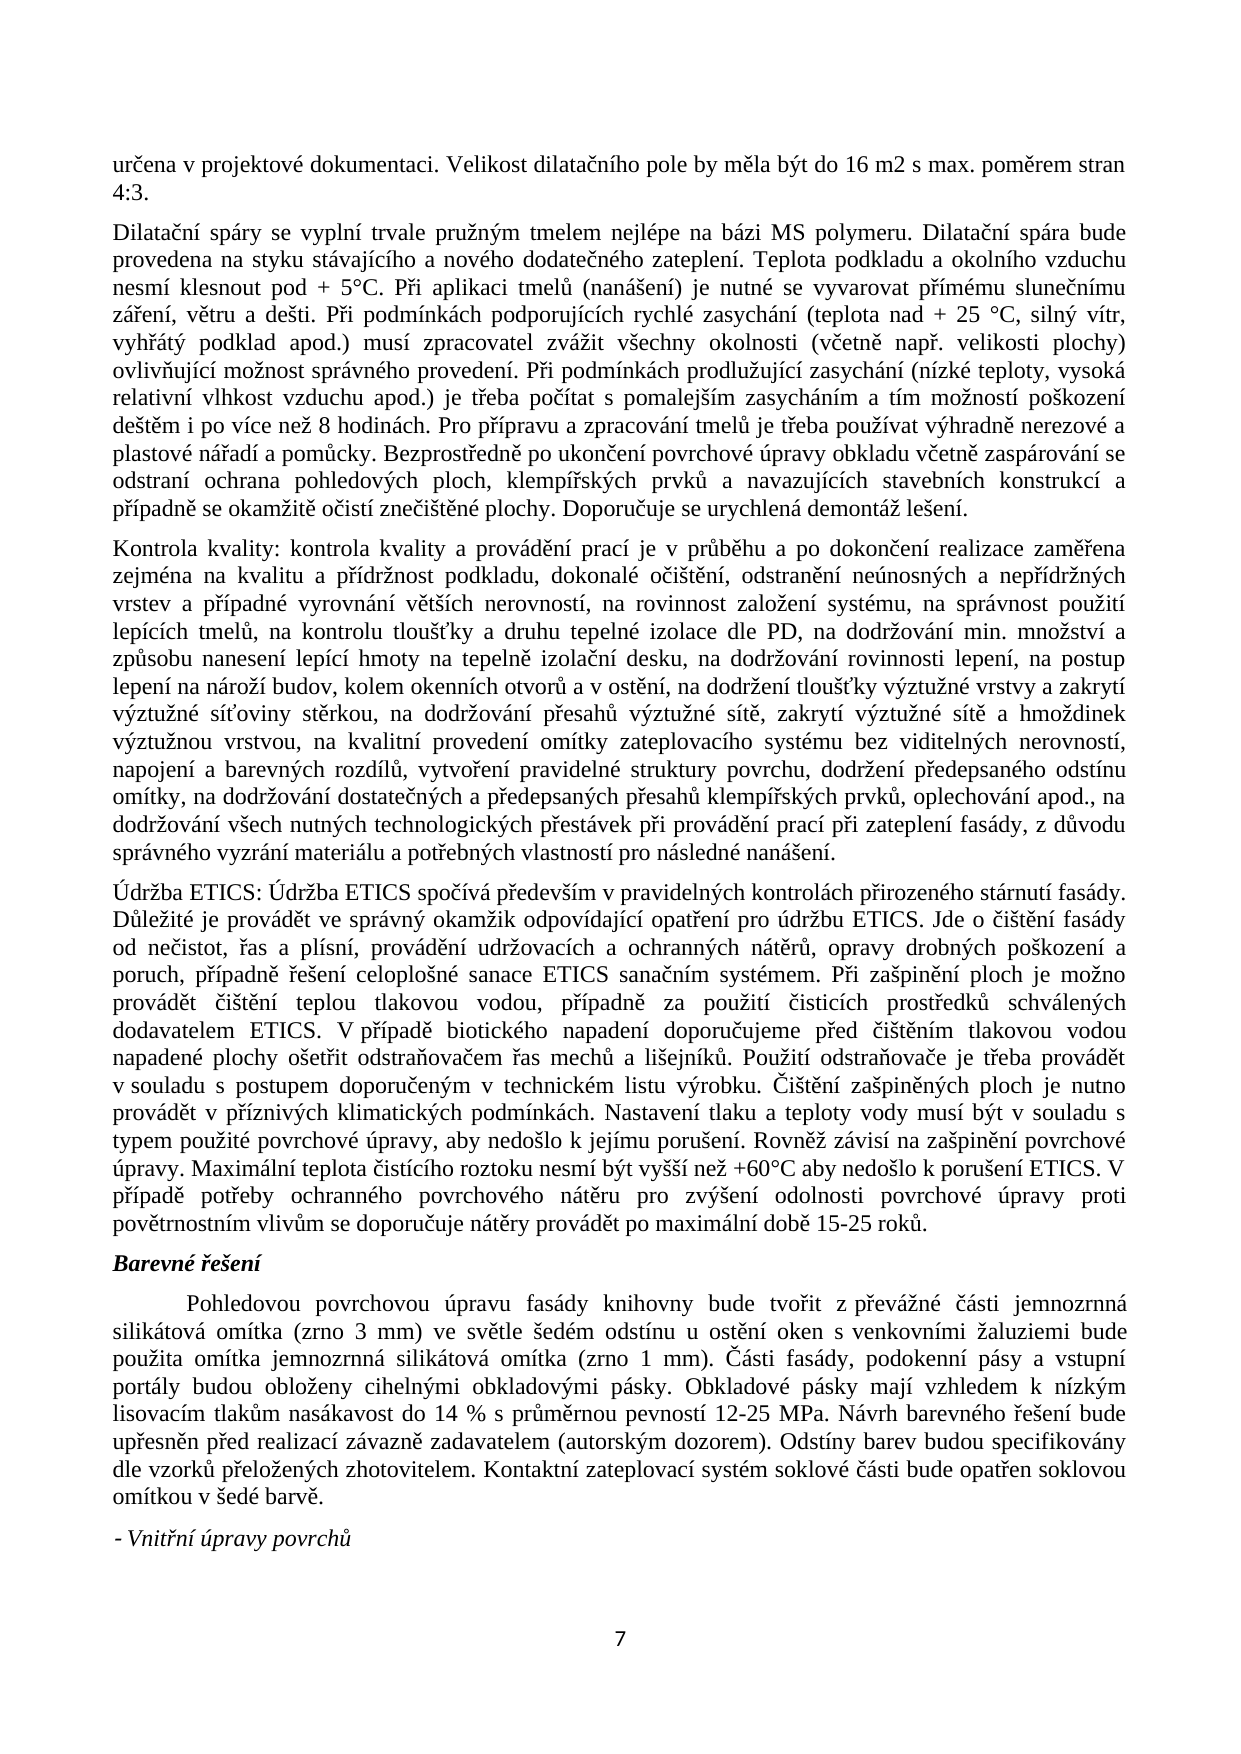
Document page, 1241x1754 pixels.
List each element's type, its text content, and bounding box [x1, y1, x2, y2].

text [112, 150, 1128, 205]
text Barevné řešení [112, 1249, 1128, 1277]
text ‐ Vnitřní úpravy povrchů [112, 1522, 1128, 1551]
text Údržba ETICS: Údržba ETICS spočívá především v pravidelných kontrolách přirozeného stárnutí fasády. Důležité je provádět ve správný okamžik odpovídající opatření pro údržbu ETICS. Jde o čištění fasády od nečistot, řas a plísní, provádění udržovacích a ochranných nátěrů, opravy drobných poškození a poruch, případně řešení celoplošné sanace ETICS sanačním systémem. Při zašpinění ploch je možno provádět čištění teplou tlakovou vodou, případně za použití čisticích prostředků schválených dodavatelem ETICS. V případě biotického napadení doporučujeme před čištěním tlakovou vodou napadené plochy ošetřit odstraňovačem řas mechů a lišejníků. Použití odstraňovače je třeba provádět v souladu s postupem doporučeným v technickém listu výrobku. Čištění zašpiněných ploch je nutno provádět v příznivých klimatických podmínkách. Nastavení tlaku a teploty vody musí být v souladu s typem použité povrchové úpravy, aby nedošlo k jejímu porušení. Rovněž závisí na zašpinění povrchové úpravy. Maximální teplota čistícího roztoku nesmí být vyšší než +60°C aby nedošlo k porušení ETICS. V případě potřeby ochranného povrchového nátěru pro zvýšení odolnosti povrchové úpravy proti povětrnostním vlivům se doporučuje nátěry provádět po maximální době 15-25 roků. [112, 878, 1128, 1236]
text Pohledovou povrchovou úpravu fasády knihovny bude tvořit z převážné části jemnozrnná silikátová omítka (zrno 3 mm) ve světle šedém odstínu u ostění oken s venkovními žaluziemi bude použita omítka jemnozrnná silikátová omítka (zrno 1 mm). Části fasády, podokenní pásy a vstupní portály budou obloženy cihelnými obkladovými pásky. Obkladové pásky mají vzhledem k nízkým lisovacím tlakům nasákavost do 14 % s průměrnou pevností 12-25 MPa. Návrh barevného řešení bude upřesněn před realizací závazně zadavatelem (autorským dozorem). Odstíny barev budou specifikovány dle vzorků přeložených zhotovitelem. Kontaktní zateplovací systém soklové části bude opatřen soklovou omítkou v šedé barvě. [112, 1289, 1128, 1510]
text Kontrola kvality: kontrola kvality a provádění prací je v průběhu a po dokončení realizace zaměřena zejména na kvalitu a přídržnost podkladu, dokonalé očištění, odstranění neúnosných a nepřídržných vrstev a případné vyrovnání větších nerovností, na rovinnost založení systému, na správnost použití lepících tmelů, na kontrolu tloušťky a druhu tepelné izolace dle PD, na dodržování min. množství a způsobu nanesení lepící hmoty na tepelně izolační desku, na dodržování rovinnosti lepení, na postup lepení na nároží budov, kolem okenních otvorů a v ostění, na dodržení tloušťky výztužné vrstvy a zakrytí výztužné síťoviny stěrkou, na dodržování přesahů výztužné sítě, zakrytí výztužné sítě a hmoždinek výztužnou vrstvou, na kvalitní provedení omítky zateplovacího systému bez viditelných nerovností, napojení a barevných rozdílů, vytvoření pravidelné struktury povrchu, dodržení předepsaného odstínu omítky, na dodržování dostatečných a předepsaných přesahů klempířských prvků, oplechování apod., na dodržování všech nutných technologických přestávek při provádění prací při zateplení fasády, z důvodu správného vyzrání materiálu a potřebných vlastností pro následné nanášení. [112, 534, 1128, 865]
text Dilatační spáry se vyplní trvale pružným tmelem nejlépe na bázi MS polymeru. Dilatační spára bude provedena na styku stávajícího a nového dodatečného zateplení. Teplota podkladu a okolního vzduchu nesmí klesnout pod + 5°C. Při aplikaci tmelů (nanášení) je nutné se vyvarovat přímému slunečnímu záření, větru a dešti. Při podmínkách podporujících rychlé zasychání (teplota nad + 25 °C, silný vítr, vyhřátý podklad apod.) musí zpracovatel zvážit všechny okolnosti (včetně např. velikosti plochy) ovlivňující možnost správného provedení. Při podmínkách prodlužující zasychání (nízké teploty, vysoká relativní vlhkost vzduchu apod.) je třeba počítat s pomalejším zasycháním a tím možností poškození deštěm i po více než 8 hodinách. Pro přípravu a zpracování tmelů je třeba používat výhradně nerezové a plastové nářadí a pomůcky. Bezprostředně po ukončení povrchové úpravy obkladu včetně zaspárování se odstraní ochrana pohledových ploch, klempířských prvků a navazujících stavebních konstrukcí a případně se okamžitě očistí znečištěné plochy. Doporučuje se urychlená demontáž lešení. [112, 218, 1128, 521]
